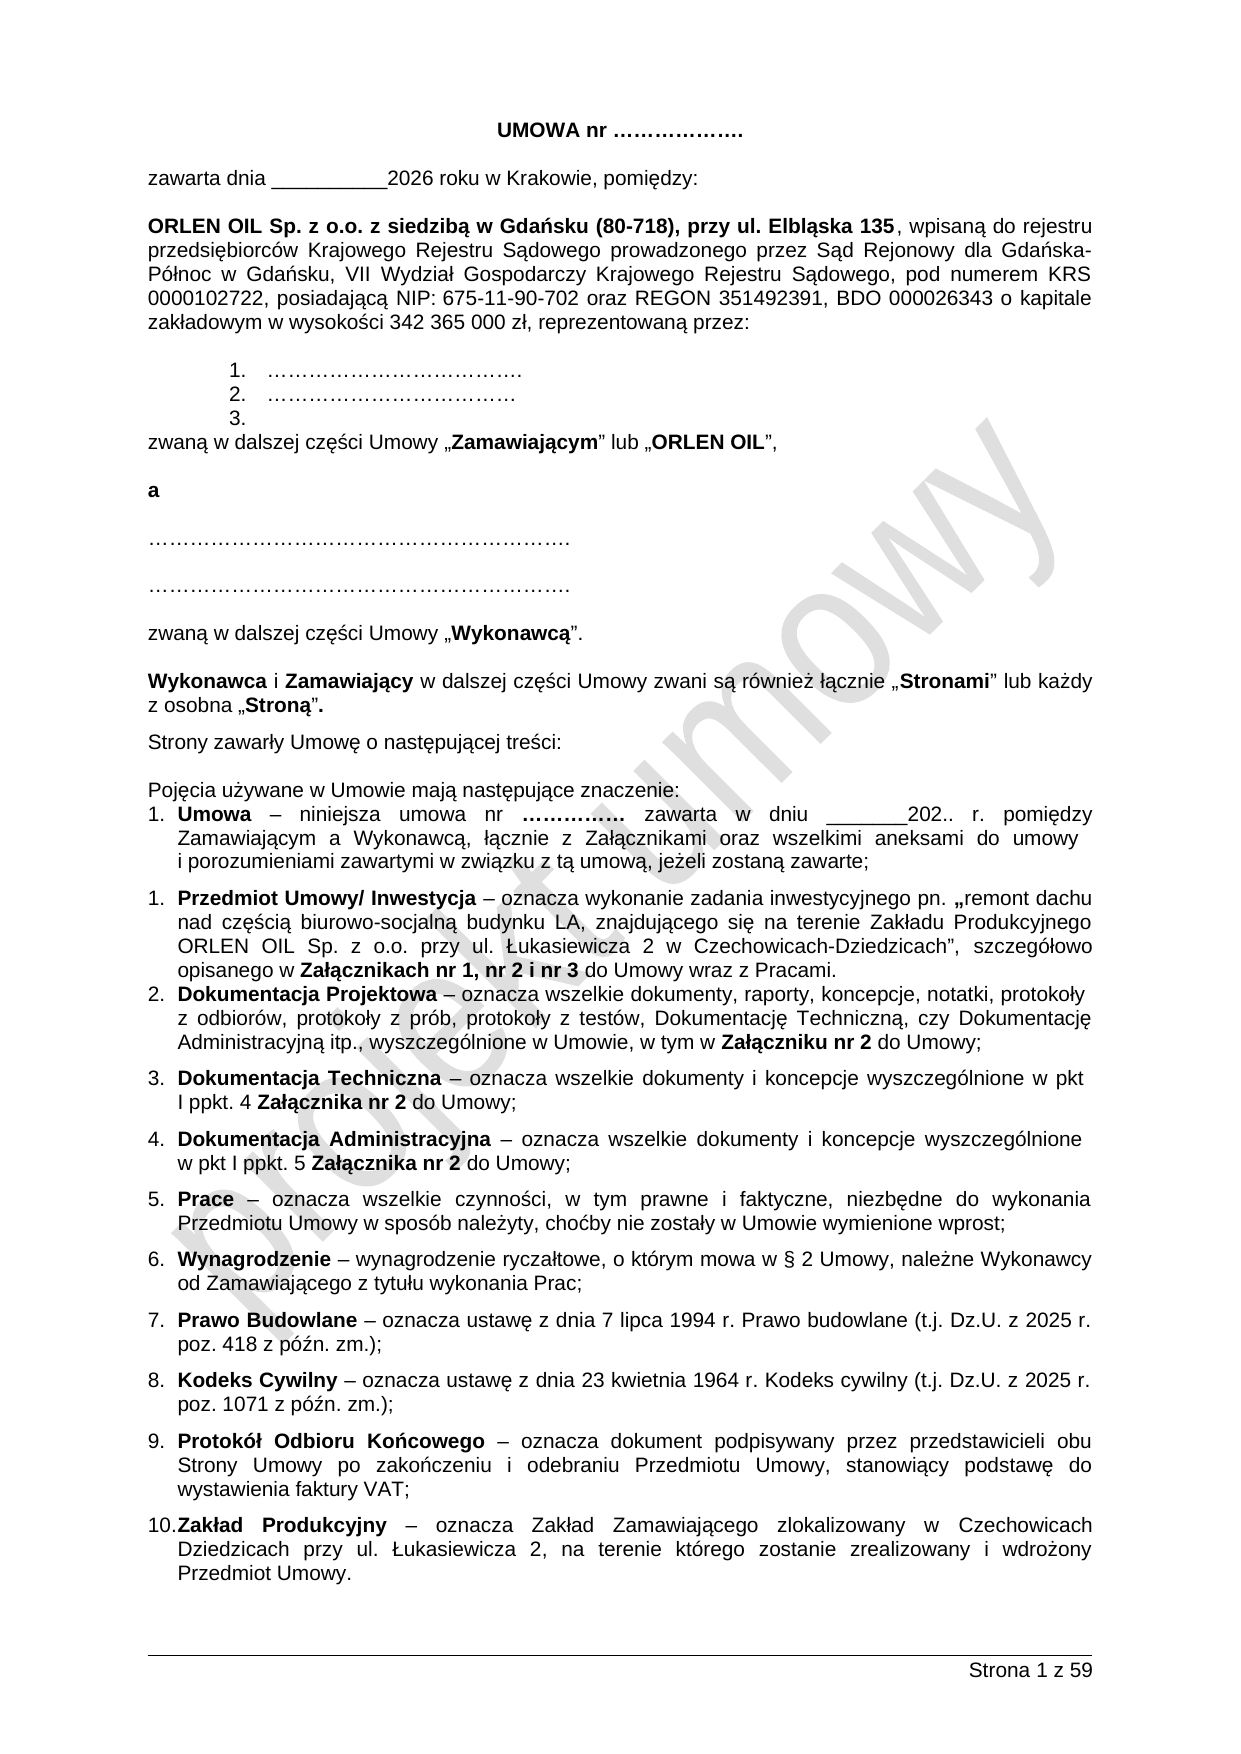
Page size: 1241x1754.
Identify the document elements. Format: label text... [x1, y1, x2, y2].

list Przedmiot Umowy/ Inwestycja – oznacza wykonanie zadania inwestycyjnego pn. „remont dachu nad częścią biurowo-socjalną budynku LA, znajdującego się na terenie Zakładu Produkcyjnego ORLEN OIL Sp. z o.o. przy ul. Łukasiewicza 2 w Czechowicach-Dziedzicach”, szczegółowo opisanego w Załącznikach nr 1, nr 2 i nr 3 do Umowy wraz z Pracami. [148, 886, 1092, 982]
text a [148, 477, 1092, 501]
list ………………………………. [229, 358, 1092, 382]
text Strony zawarły Umowę o następującej treści: [148, 729, 1092, 753]
text zwaną w dalszej części Umowy „Zamawiającym” lub „ORLEN OIL”, [148, 429, 1092, 453]
list Protokół Odbioru Końcowego – oznacza dokument podpisywany przez przedstawicieli obu Strony Umowy po zakończeniu i odebraniu Przedmiotu Umowy, stanowiący podstawę do wystawienia faktury VAT; [148, 1428, 1092, 1500]
text ……………………………………………………. [148, 525, 1092, 549]
list Prawo Budowlane – oznacza ustawę z dnia 7 lipca 1994 r. Prawo budowlane (t.j. Dz.U. z 2025 r. poz. 418 z późn. zm.); [148, 1308, 1092, 1356]
text UMOWA nr ………………. [148, 118, 1092, 142]
list Dokumentacja Projektowa – oznacza wszelkie dokumenty, raporty, koncepcje, notatki, protokoły z odbiorów, protokoły z prób, protokoły z testów, Dokumentację Techniczną, czy Dokumentację Administracyjną itp., wyszczególnione w Umowie, w tym w Załączniku nr 2 do Umowy; [148, 982, 1092, 1053]
list Dokumentacja Techniczna – oznacza wszelkie dokumenty i koncepcje wyszczególnione w pkt I ppkt. 4 Załącznika nr 2 do Umowy; [148, 1066, 1092, 1114]
list Kodeks Cywilny – oznacza ustawę z dnia 23 kwietnia 1964 r. Kodeks cywilny (t.j. Dz.U. z 2025 r. poz. 1071 z późn. zm.); [148, 1368, 1092, 1416]
list Zakład Produkcyjny – oznacza Zakład Zamawiającego zlokalizowany w Czechowicach Dziedzicach przy ul. Łukasiewicza 2, na terenie którego zostanie zrealizowany i wdrożony Przedmiot Umowy. [148, 1513, 1092, 1585]
text zawarta dnia __________2026 roku w Krakowie, pomiędzy: [148, 166, 1092, 190]
text Pojęcia używane w Umowie mają następujące znaczenie: [148, 777, 1092, 801]
list ……………………………… [229, 382, 1092, 406]
list Umowa – niniejsza umowa nr …………… zawarta w dniu _______202.. r. pomiędzy Zamawiającym a Wykonawcą, łącznie z Załącznikami oraz wszelkimi aneksami do umowy i porozumieniami zawartymi w związku z tą umową, jeżeli zostaną zawarte; [148, 801, 1092, 873]
text ……………………………………………………. [148, 573, 1092, 597]
text zwaną w dalszej części Umowy „Wykonawcą”. [148, 621, 1092, 645]
list Wynagrodzenie – wynagrodzenie ryczałtowe, o którym mowa w § 2 Umowy, należne Wykonawcy od Zamawiającego z tytułu wykonania Prac; [148, 1247, 1092, 1295]
list Prace – oznacza wszelkie czynności, w tym prawne i faktyczne, niezbędne do wykonania Przedmiotu Umowy w sposób należyty, choćby nie zostały w Umowie wymienione wprost; [148, 1187, 1092, 1235]
list Dokumentacja Administracyjna – oznacza wszelkie dokumenty i koncepcje wyszczególnione w pkt I ppkt. 5 Załącznika nr 2 do Umowy; [148, 1126, 1092, 1174]
text ORLEN OIL Sp. z o.o. z siedzibą w Gdańsku (80-718), przy ul. Elbląska 135, wpisaną do rejestru przedsiębiorców Krajowego Rejestru Sądowego prowadzonego przez Sąd Rejonowy dla Gdańska-Północ w Gdańsku, VII Wydział Gospodarczy Krajowego Rejestru Sądowego, pod numerem KRS 0000102722, posiadającą NIP: 675-11-90-702 oraz REGON 351492391, BDO 000026343 o kapitale zakładowym w wysokości 342 365 000 zł, reprezentowaną przez: [148, 214, 1092, 334]
text Wykonawca i Zamawiający w dalszej części Umowy zwani są również łącznie „Stronami” lub każdy z osobna „Stroną”. [148, 669, 1092, 717]
